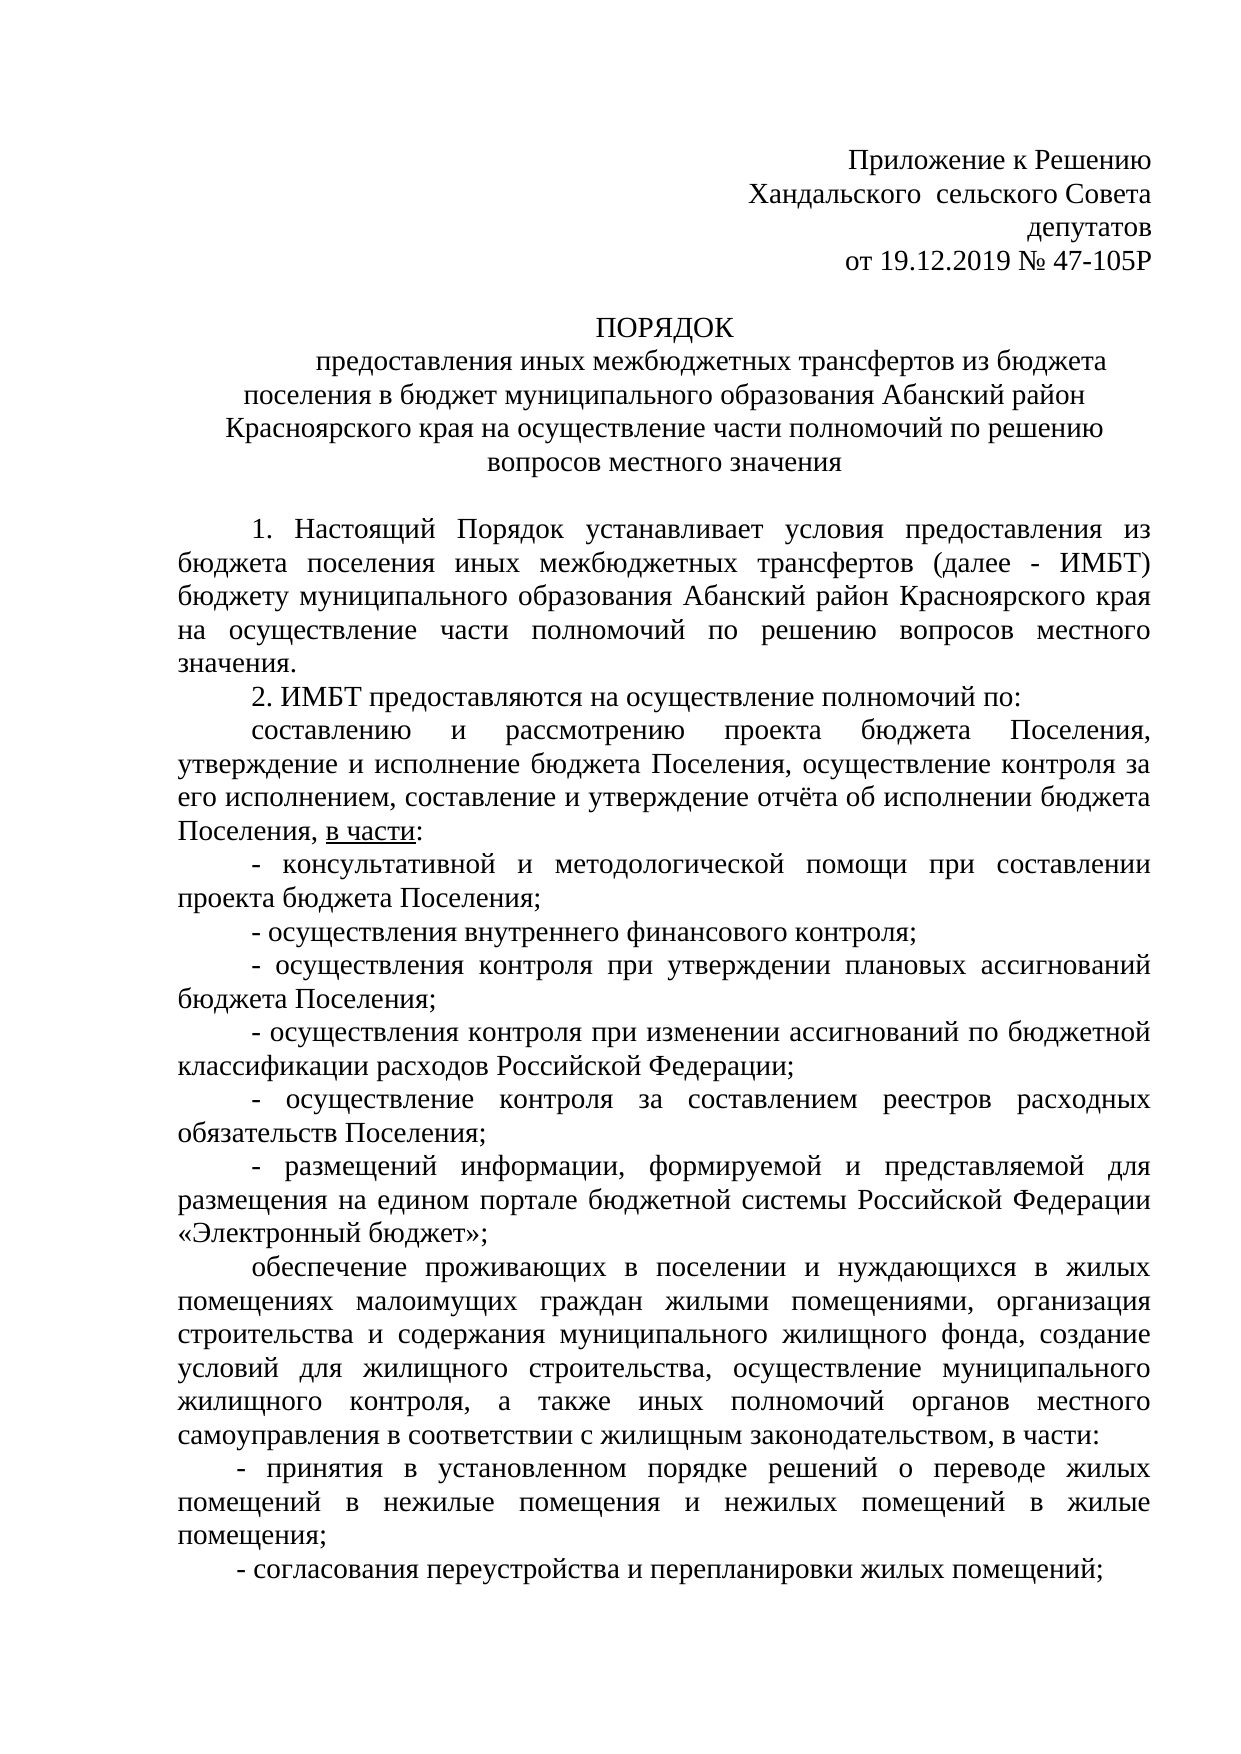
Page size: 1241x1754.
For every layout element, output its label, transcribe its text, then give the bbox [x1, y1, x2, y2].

text обеспечение проживающих в поселении и нуждающихся в жилых помещениях малоимущих граждан жилыми помещениями, организация строительства и содержания муниципального жилищного фонда, создание условий для жилищного строительства, осуществление муниципального жилищного контроля, а также иных полномочий органов местного самоуправления в соответствии с жилищным законодательством, в части: [177, 1249, 1152, 1450]
text 2. ИМБТ предоставляются на осуществление полномочий по: [177, 679, 1152, 712]
text - осуществления контроля при изменении ассигнований по бюджетной классификации расходов Российской Федерации; [177, 1014, 1152, 1081]
text от 19.12.2019 № 47-105Р [709, 243, 1152, 276]
text - принятия в установленном порядке решений о переводе жилых помещений в нежилые помещения и нежилых помещений в жилые помещения; [177, 1450, 1152, 1551]
text - осуществление контроля за составлением реестров расходных обязательств Поселения; [177, 1081, 1152, 1148]
text 1. Настоящий Порядок устанавливает условия предоставления из бюджета поселения иных межбюджетных трансфертов (далее - ИМБТ) бюджету муниципального образования Абанский район Красноярского края на осуществление части полномочий по решению вопросов местного значения. [177, 511, 1152, 679]
text Приложение к Решению Хандальского сельского Совета депутатов [709, 142, 1152, 243]
text предоставления иных межбюджетных трансфертов из бюджета поселения в бюджет муниципального образования Абанский район Красноярского края на осуществление части полномочий по решению вопросов местного значения [177, 343, 1152, 478]
text - консультативной и методологической помощи при составлении проекта бюджета Поселения; [177, 847, 1152, 914]
text ПОРЯДОК [177, 310, 1152, 343]
text - согласования переустройства и перепланировки жилых помещений; [177, 1551, 1152, 1584]
text - осуществления контроля при утверждении плановых ассигнований бюджета Поселения; [177, 947, 1152, 1014]
text - размещений информации, формируемой и представляемой для размещения на едином портале бюджетной системы Российской Федерации «Электронный бюджет»; [177, 1148, 1152, 1249]
text составлению и рассмотрению проекта бюджета Поселения, утверждение и исполнение бюджета Поселения, осуществление контроля за его исполнением, составление и утверждение отчёта об исполнении бюджета Поселения, в части: [177, 712, 1152, 847]
text - осуществления внутреннего финансового контроля; [177, 914, 1152, 947]
